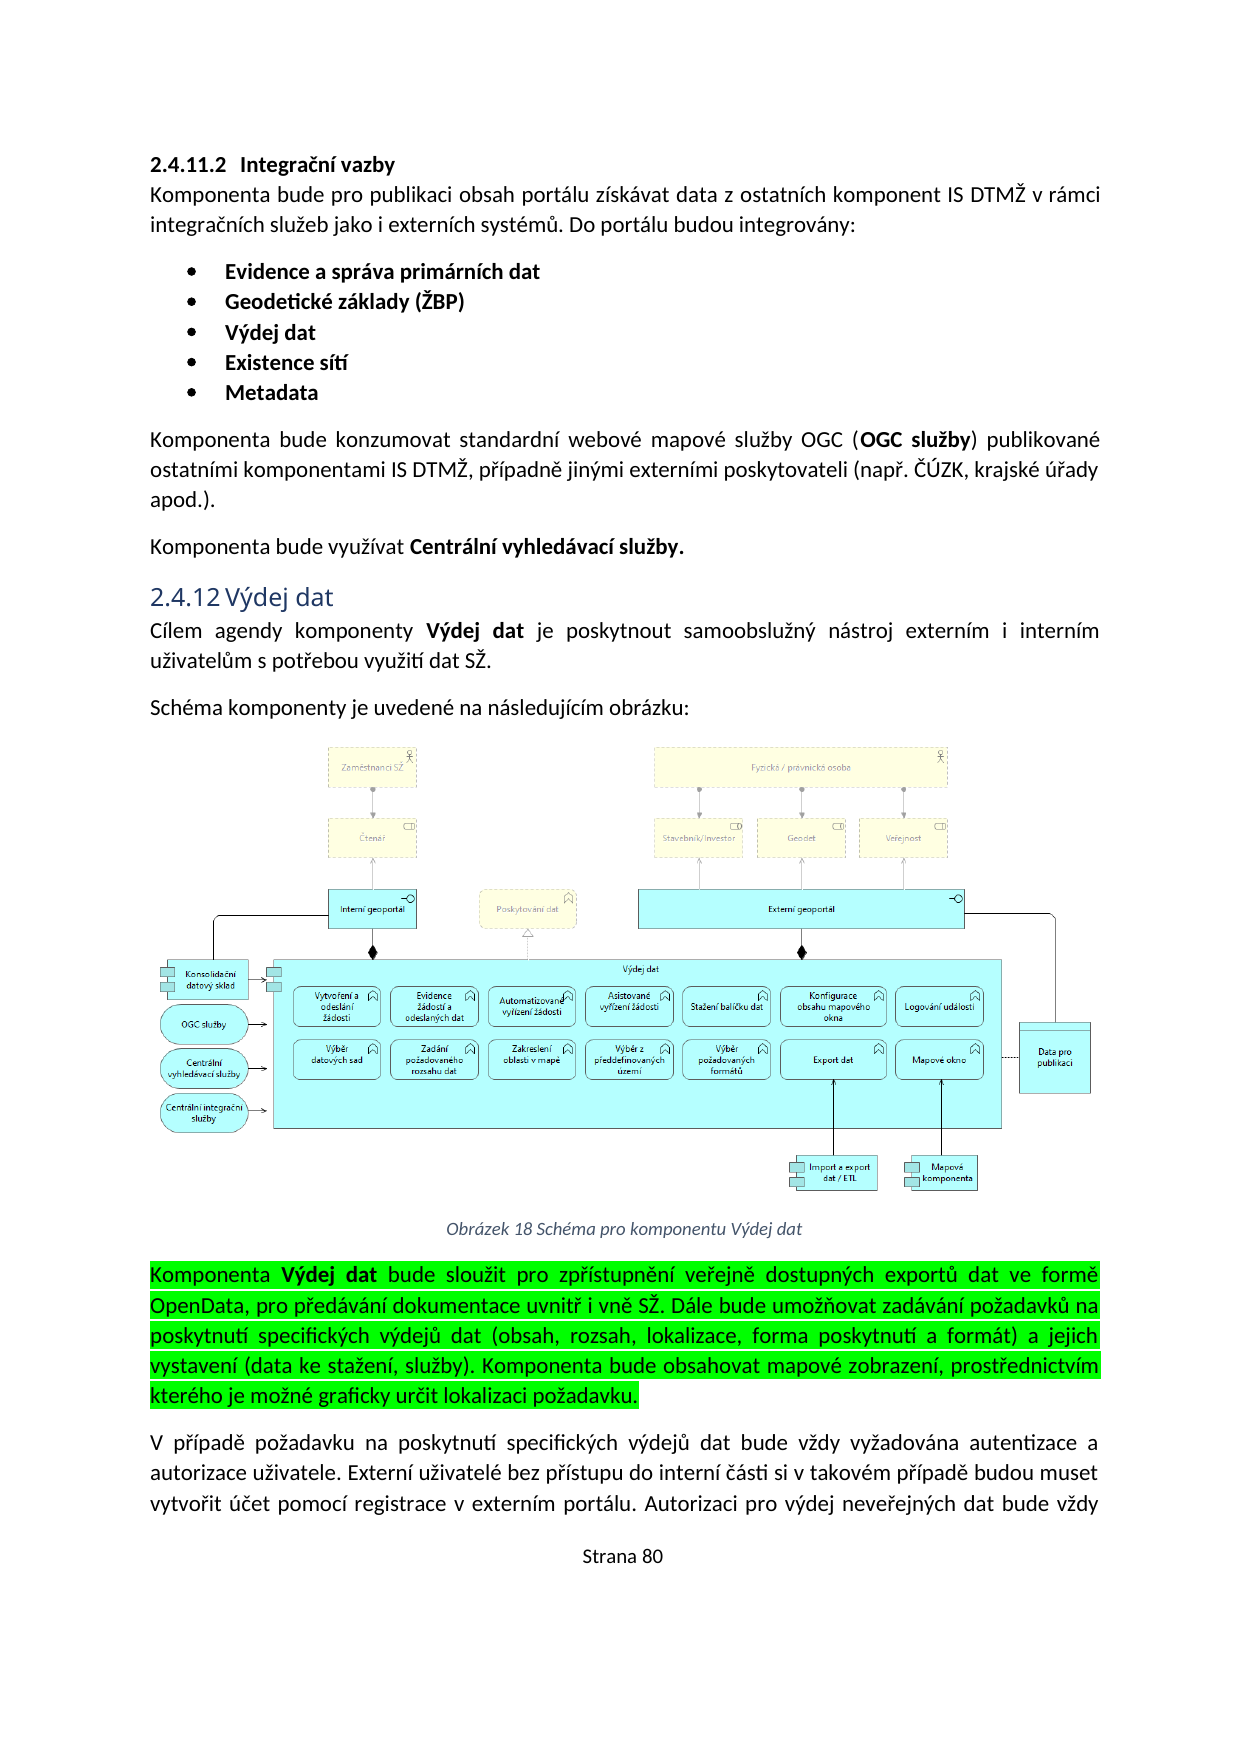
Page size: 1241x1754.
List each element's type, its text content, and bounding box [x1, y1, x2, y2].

list Metadata [187, 378, 1100, 406]
text Komponenta Výdej dat bude sloužit pro zpřístupnění veřejně dostupných exportů dat ve formě OpenData, pro předávání dokumentace uvnitř i vně SŽ. Dále bude umožňovat zadávání požadavků na poskytnutí specifických výdejů dat (obsah, rozsah, lokalizace, forma poskytnutí a formát) a jejich vystavení (data ke stažení, služby). Komponenta bude obsahovat mapové zobrazení, prostřednictvím kterého je možné graficky určit lokalizaci požadavku. [150, 1379, 1100, 1409]
text Komponenta bude pro publikaci obsah portálu získávat data z ostatních komponent IS DTMŽ v rámci integračních služeb jako i externích systémů. Do portálu budou integrovány: [150, 180, 1100, 238]
text Cílem agendy komponenty Výdej dat je poskytnout samoobslužný nástroj externím i interním uživatelům s potřebou využití dat SŽ. [150, 616, 1100, 674]
text Komponenta bude konzumovat standardní webové mapové služby OGC (OGC služby) publikované ostatními komponentami IS DTMŽ, případně jinými externími poskytovateli (např. ČÚZK, krajské úřady apod.). [150, 425, 1100, 513]
list Geodetické základy (ŽBP) [187, 287, 1100, 316]
picture [152, 740, 1098, 1198]
list Evidence a správa primárních dat [187, 257, 1100, 285]
text Obrázek 18 Schéma pro komponentu Výdej dat [150, 1217, 1100, 1240]
list Výdej dat [187, 318, 1100, 346]
subtitle Výdej dat [150, 579, 1100, 613]
text Schéma komponenty je uvedené na následujícím obrázku: [150, 693, 1100, 721]
text Komponenta bude využívat Centrální vyhledávací služby. [150, 532, 1100, 560]
list Existence sítí [187, 348, 1100, 376]
subtitle Integrační vazby [150, 150, 1100, 178]
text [150, 1428, 1100, 1517]
